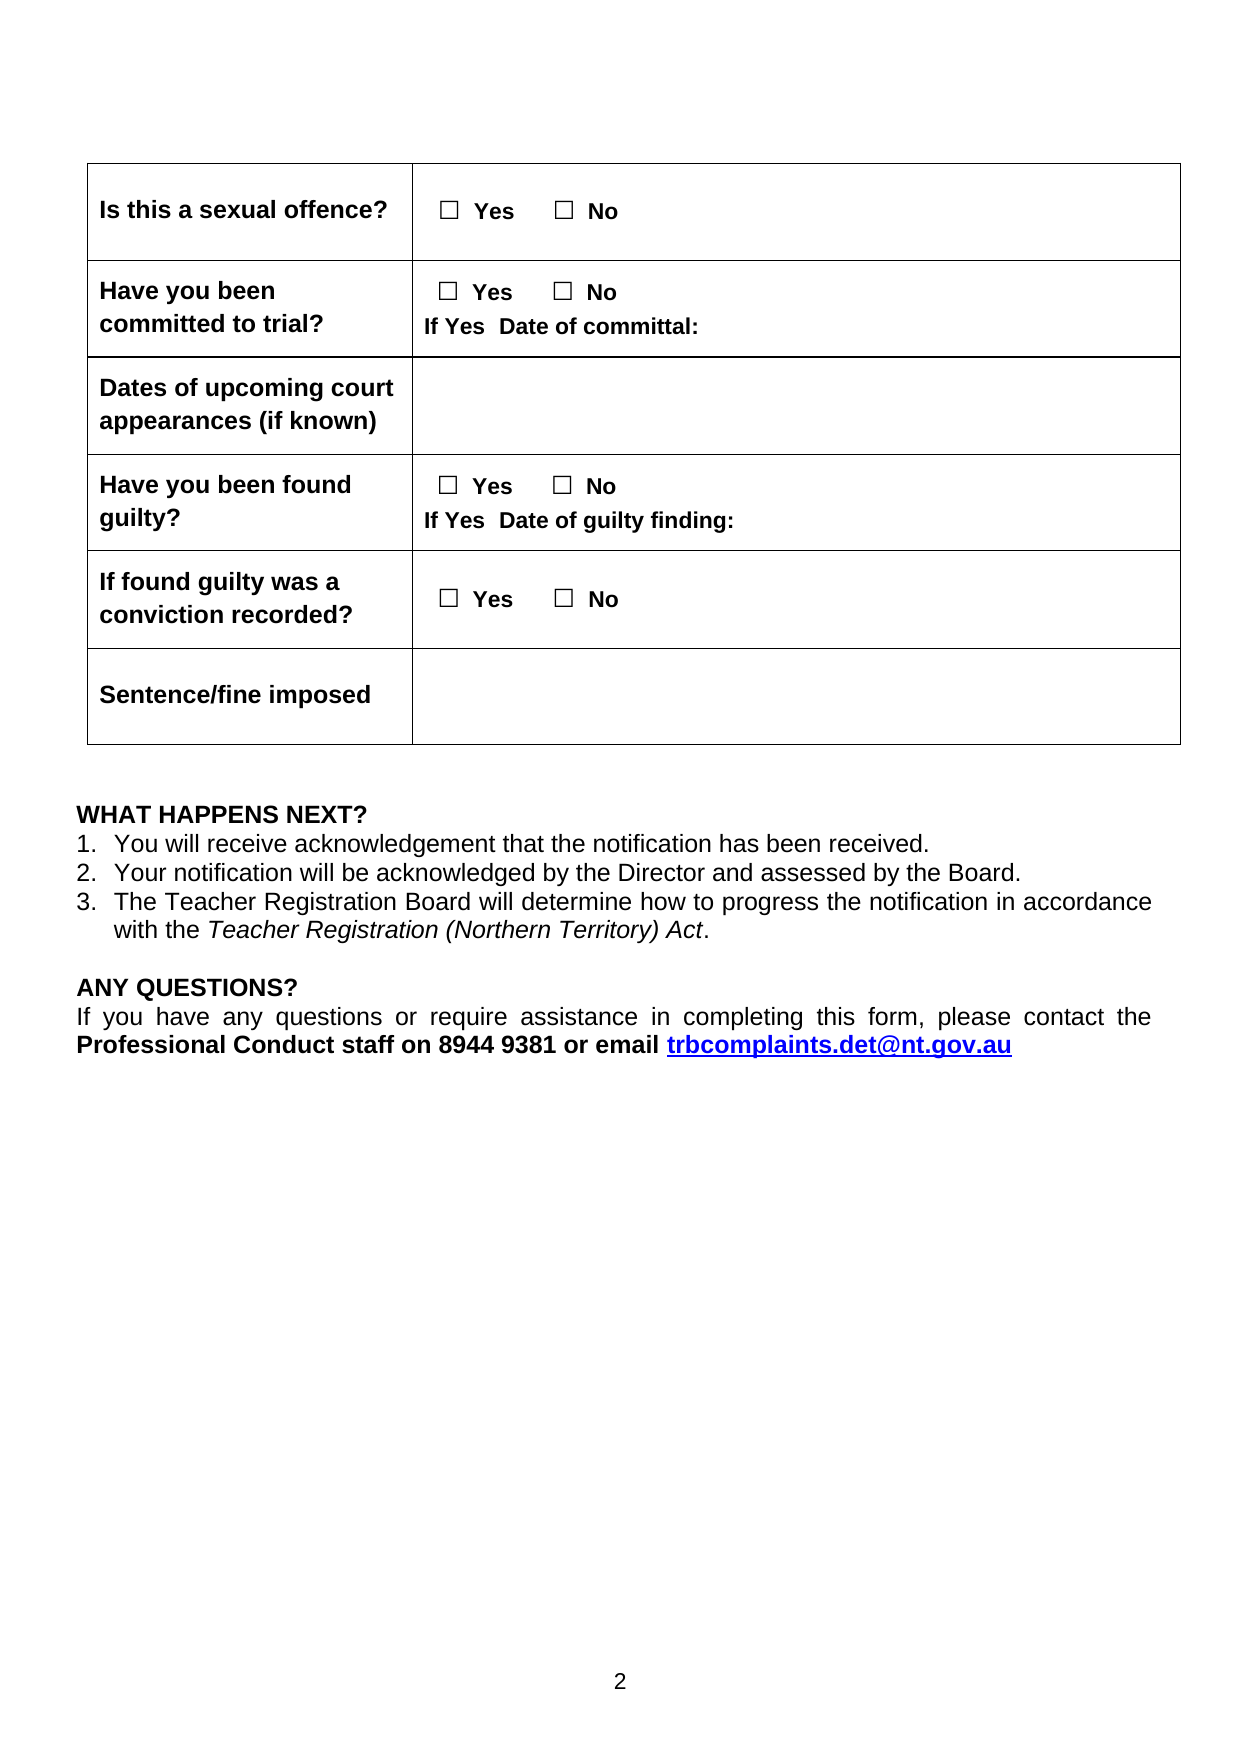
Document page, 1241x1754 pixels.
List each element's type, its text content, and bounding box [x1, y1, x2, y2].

table_cell Yes No [413, 164, 1180, 259]
table_cell Have you been committed to trial? [88, 261, 412, 356]
text If you have any questions or require assistance in completing this form, please contact the Professional Conduct staff on 8944 9381 or email trbcomplaints.det@nt.gov.au [76, 1002, 1154, 1059]
table_cell If found guilty was a conviction recorded? [88, 551, 412, 647]
list You will receive acknowledgement that the notification has been received. [76, 829, 1154, 858]
list Your notification will be acknowledged by the Director and assessed by the Board. [76, 858, 1154, 887]
table_cell Have you been found guilty? [88, 455, 412, 550]
table_cell Sentence/fine imposed [88, 649, 412, 744]
text WHAT HAPPENS NEXT? [76, 801, 1154, 829]
table_cell Yes No [413, 551, 1180, 647]
table_cell Is this a sexual offence? [88, 164, 412, 259]
table_cell [413, 358, 1180, 453]
table_cell Yes No If Yes Date of guilty finding: [413, 455, 1180, 550]
table_cell Dates of upcoming court appearances (if known) [88, 358, 412, 453]
text ANY QUESTIONS? [76, 973, 1154, 1002]
list The Teacher Registration Board will determine how to progress the notification in accordance with the Teacher Registration (Northern Territory) Act. [76, 887, 1154, 944]
table_cell [413, 649, 1180, 744]
table_cell Yes No If Yes Date of committal: [413, 261, 1180, 356]
